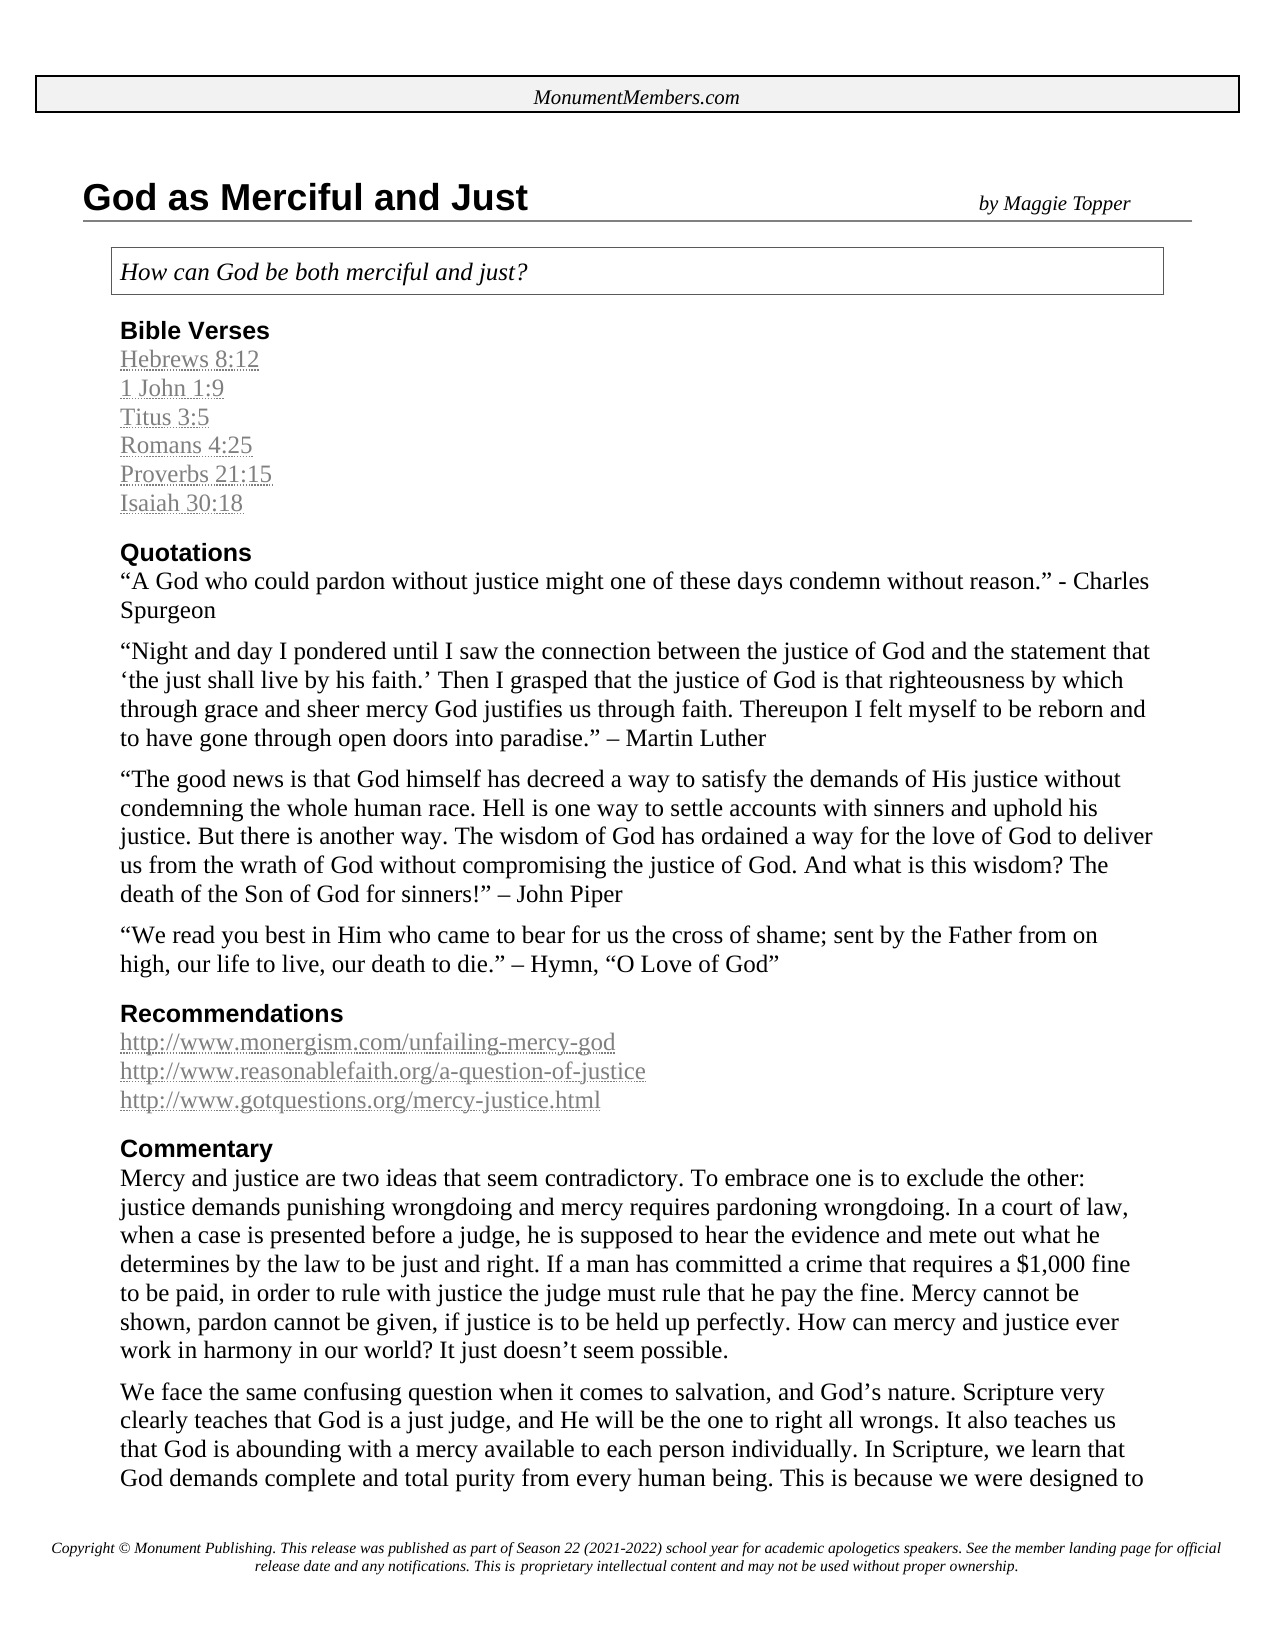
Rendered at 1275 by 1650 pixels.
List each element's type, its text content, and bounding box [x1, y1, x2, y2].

text How can God be both merciful and just? [112, 248, 1163, 294]
list “The good news is that God himself has decreed a way to satisfy the demands of His justice without condemning the whole human race. Hell is one way to settle accounts with sinners and uphold his justice. But there is another way. The wisdom of God has ordained a way for the love of God to deliver us from the wrath of God without compromising the justice of God. And what is this wisdom? The death of the Son of God for sinners!” – John Piper [120, 764, 1155, 908]
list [120, 1377, 1155, 1492]
list Isaiah 30:18 [120, 488, 1155, 517]
list Hebrews 8:12 [120, 344, 1155, 373]
list 1 John 1:9 [120, 373, 1155, 402]
list “A God who could pardon without justice might one of these days condemn without reason.” - Charles Spurgeon [120, 566, 1155, 624]
list Proverbs 21:15 [120, 459, 1155, 488]
list Romans 4:25 [120, 431, 1155, 459]
list Titus 3:5 [120, 402, 1155, 431]
text Quotations [120, 538, 1155, 566]
text Recommendations [120, 998, 1155, 1027]
text Commentary [120, 1134, 1155, 1163]
subtitle God as Merciful and Just by Maggie Topper [82, 175, 1192, 222]
list Mercy and justice are two ideas that seem contradictory. To embrace one is to exclude the other: justice demands punishing wrongdoing and mercy requires pardoning wrongdoing. In a court of law, when a case is presented before a judge, he is supposed to hear the evidence and mete out what he determines by the law to be just and right. If a man has committed a crime that requires a $1,000 fine to be paid, in order to rule with justice the judge must rule that he pay the fine. Mercy cannot be shown, pardon cannot be given, if justice is to be held up perfectly. How can mercy and justice ever work in harmony in our world? It just doesn’t seem possible. [120, 1163, 1155, 1364]
text Bible Verses [120, 316, 1155, 344]
list http://www.gotquestions.org/mercy-justice.html [120, 1085, 1155, 1113]
list “We read you best in Him who came to bear for us the cross of shame; sent by the Father from on high, our life to live, our death to die.” – Hymn, “O Love of God” [120, 920, 1155, 978]
list http://www.reasonablefaith.org/a-question-of-justice [120, 1056, 1155, 1085]
list “Night and day I pondered until I saw the connection between the justice of God and the statement that ‘the just shall live by his faith.’ Then I grasped that the justice of God is that righteousness by which through grace and sheer mercy God justifies us through faith. Thereupon I felt myself to be reborn and to have gone through open doors into paradise.” – Martin Luther [120, 636, 1155, 751]
list http://www.monergism.com/unfailing-mercy-god [120, 1027, 1155, 1056]
